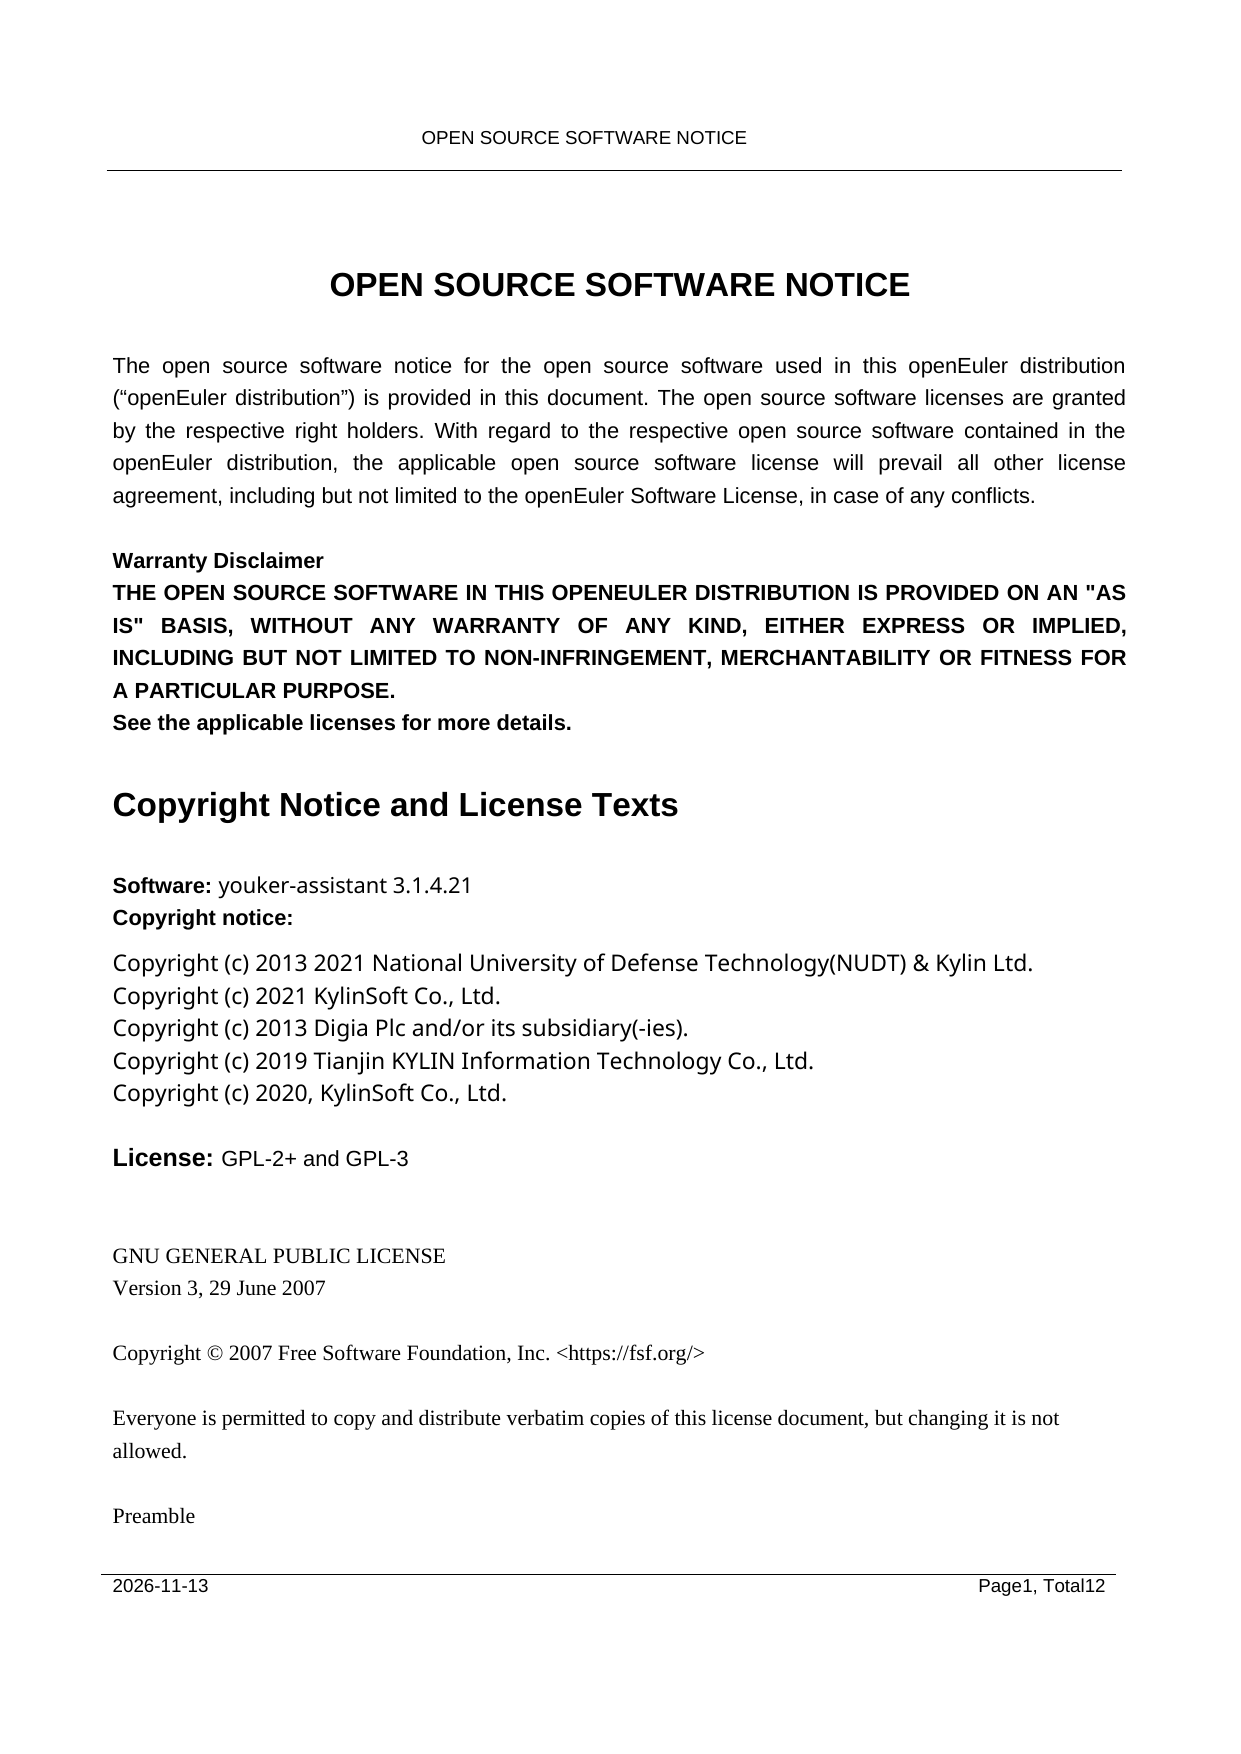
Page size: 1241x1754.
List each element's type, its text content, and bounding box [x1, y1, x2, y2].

text THE OPEN SOURCE SOFTWARE IN THIS OPENEULER DISTRIBUTION IS PROVIDED ON AN "AS IS" BASIS, WITHOUT ANY WARRANTY OF ANY KIND, EITHER EXPRESS OR IMPLIED, INCLUDING BUT NOT LIMITED TO NON-INFRINGEMENT, MERCHANTABILITY OR FITNESS FOR A PARTICULAR PURPOSE. See the applicable licenses for more details. [112, 576, 1128, 739]
text Copyright (c) 2013 2021 National University of Defense Technology(NUDT) & Kylin Ltd. Copyright (c) 2021 KylinSoft Co., Ltd. Copyright (c) 2013 Digia Plc and/or its subsidiary(-ies). Copyright (c) 2019 Tianjin KYLIN Information Technology Co., Ltd. Copyright (c) 2020, KylinSoft Co., Ltd. [112, 947, 1128, 1142]
text Warranty Disclaimer [112, 544, 1128, 576]
text Copyright Notice and License Texts [112, 771, 1128, 836]
title Software: youker-assistant 3.1.4.21 [112, 869, 1128, 901]
text OPEN SOURCE SOFTWARE NOTICE [112, 251, 1128, 316]
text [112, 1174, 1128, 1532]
text License: GPL-2+ and GPL-3 [112, 1142, 1128, 1174]
text The open source software notice for the open source software used in this openEuler distribution (“openEuler distribution”) is provided in this document. The open source software licenses are granted by the respective right holders. With regard to the respective open source software contained in the openEuler distribution, the applicable open source software license will prevail all other license agreement, including but not limited to the openEuler Software License, in case of any conflicts. [112, 349, 1128, 511]
text Copyright notice: [112, 901, 1128, 934]
